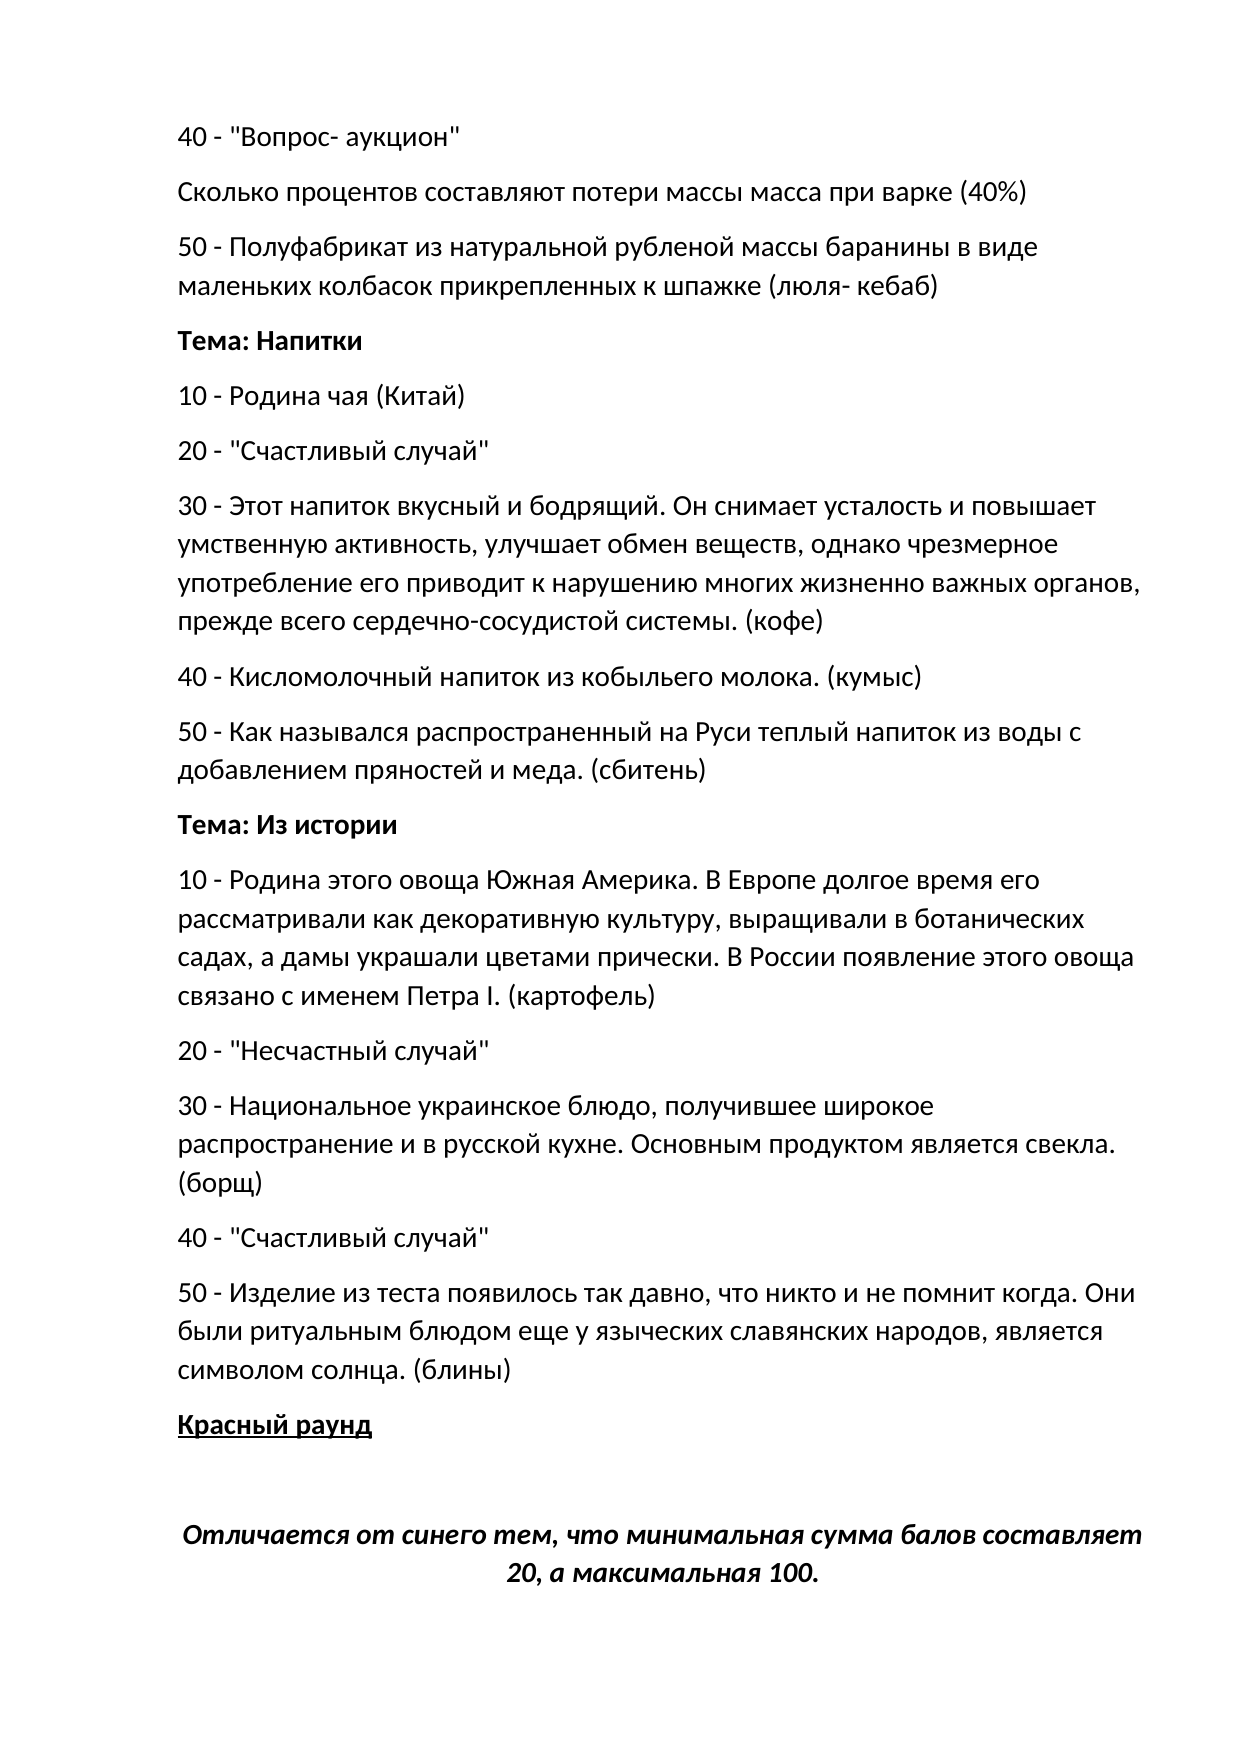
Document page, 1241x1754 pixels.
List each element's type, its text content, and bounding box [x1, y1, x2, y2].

text 10 - Родина этого овоща Южная Америка. В Европе долгое время его рассматривали как декоративную культуру, выращивали в ботанических садах, а дамы украшали цветами прически. В России появление этого овоща связано с именем Петра I. (картофель) [177, 861, 1152, 1012]
text 20 - "Несчастный случай" [177, 1032, 1152, 1067]
text Тема: Из истории [177, 806, 1152, 842]
text 50 - Полуфабрикат из натуральной рубленой массы баранины в виде маленьких колбасок прикрепленных к шпажке (люля- кебаб) [177, 228, 1152, 302]
text 40 - Кисломолочный напиток из кобыльего молока. (кумыс) [177, 658, 1152, 693]
text 50 - Как назывался распространенный на Руси теплый напиток из воды с добавлением пряностей и меда. (сбитень) [177, 713, 1152, 787]
text 40 - "Счастливый случай" [177, 1219, 1152, 1254]
text 30 - Национальное украинское блюдо, получившее широкое распространение и в русской кухне. Основным продуктом является свекла. (борщ) [177, 1087, 1152, 1199]
text Отличается от синего тем, что минимальная сумма балов составляет 20, а максимальная 100. [177, 1516, 1152, 1590]
text Красный раунд [177, 1406, 1152, 1442]
text 50 - Изделие из теста появилось так давно, что никто и не помнит когда. Они были ритуальным блюдом еще у языческих славянских народов, является символом солнца. (блины) [177, 1274, 1152, 1386]
text 20 - "Счастливый случай" [177, 432, 1152, 468]
text Тема: Напитки [177, 322, 1152, 357]
text 30 - Этот напиток вкусный и бодрящий. Он снимает усталость и повышает умственную активность, улучшает обмен веществ, однако чрезмерное употребление его приводит к нарушению многих жизненно важных органов, прежде всего сердечно-сосудистой системы. (кофе) [177, 487, 1152, 638]
text 40 - "Вопрос- аукцион" [177, 118, 1152, 154]
text 10 - Родина чая (Китай) [177, 377, 1152, 413]
text Сколько процентов составляют потери массы масса при варке (40%) [177, 173, 1152, 209]
